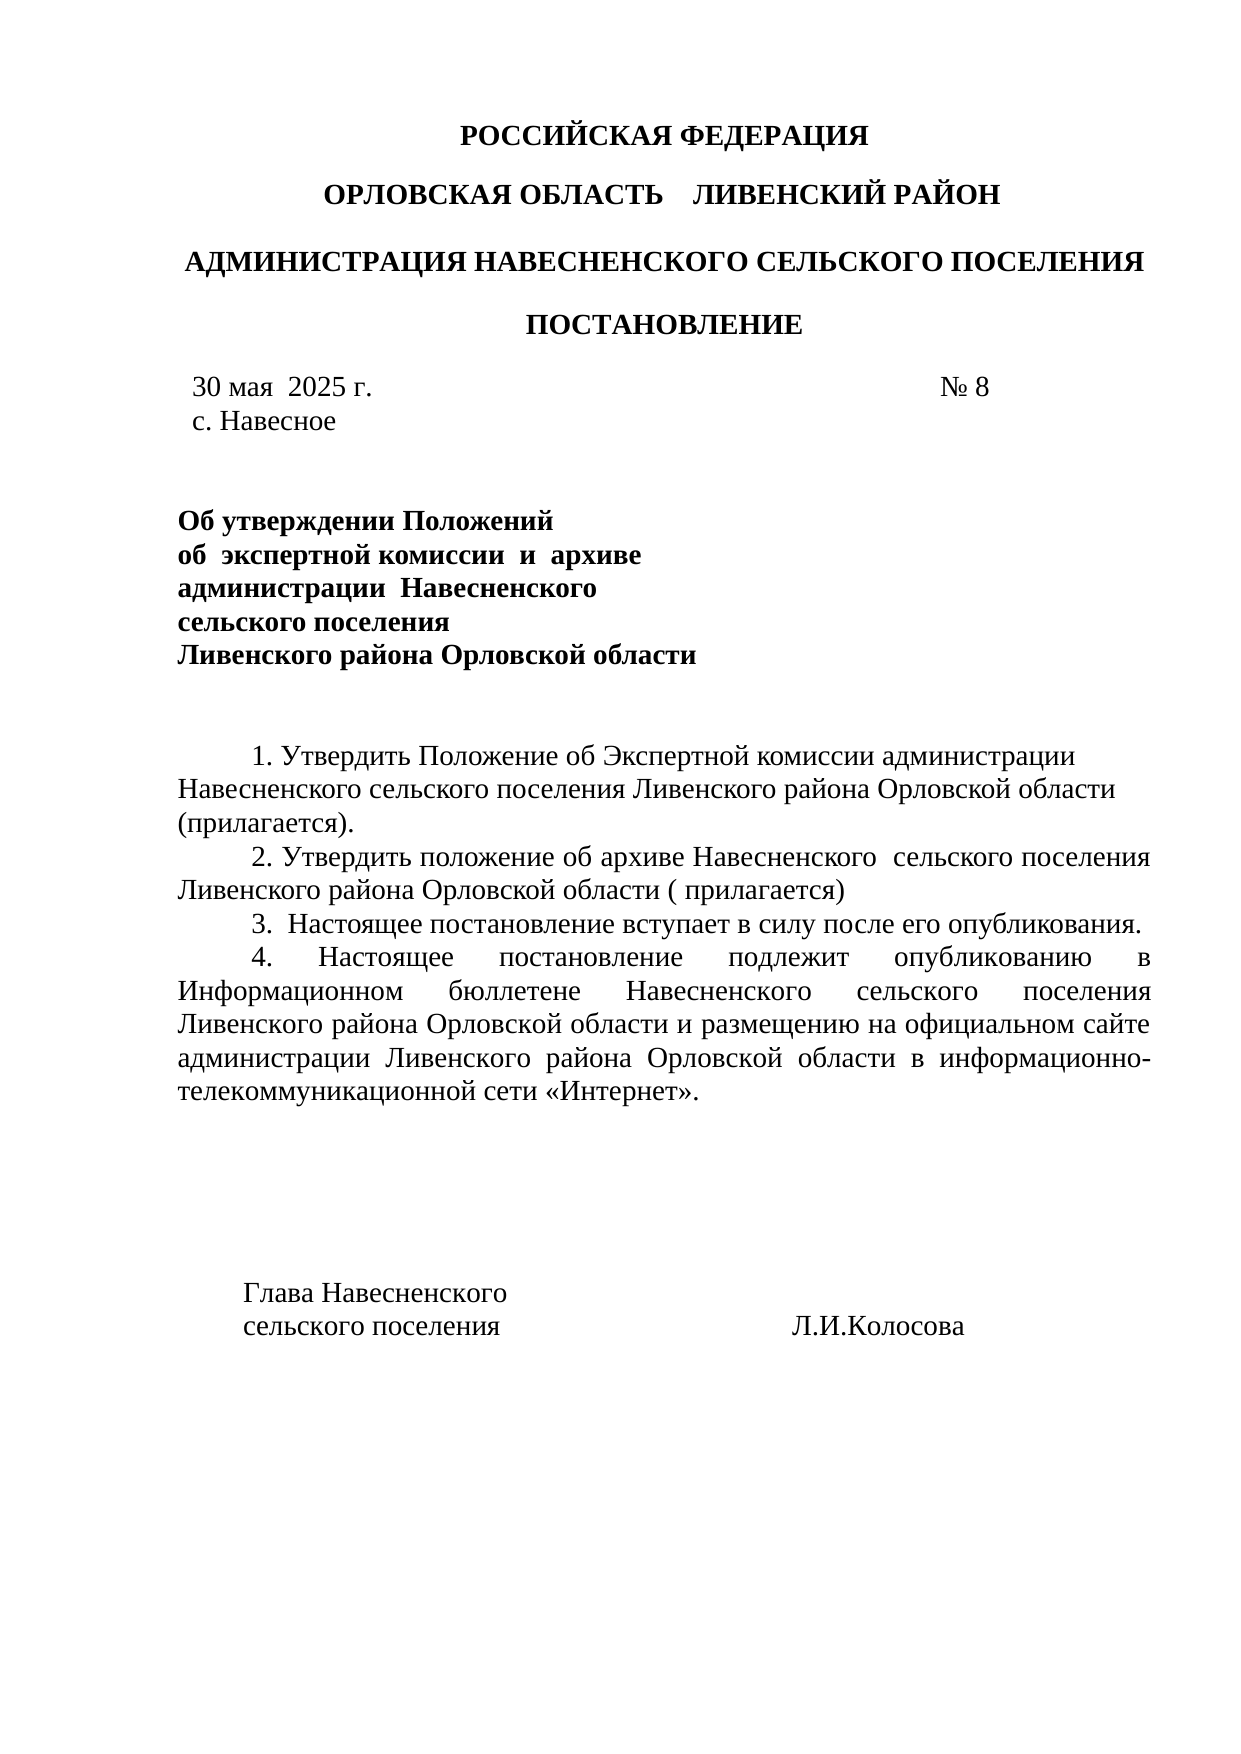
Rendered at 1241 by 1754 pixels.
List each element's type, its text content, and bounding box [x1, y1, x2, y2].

text сельского поселения [177, 604, 1152, 637]
text 2. Утвердить положение об архиве Навесненского сельского поселения Ливенского района Орловской области ( прилагается) [177, 839, 1152, 906]
text 1. Утвердить Положение об Экспертной комиссии администрации Навесненского сельского поселения Ливенского района Орловской области (прилагается). [177, 738, 1152, 839]
text Об утверждении Положений [177, 503, 1152, 537]
text РОССИЙСКАЯ ФЕДЕРАЦИЯ [177, 118, 1152, 152]
text АДМИНИСТРАЦИЯ НАВЕСНЕНСКОГО СЕЛЬСКОГО ПОСЕЛЕНИЯ [177, 244, 1152, 278]
text Глава Навесненского [177, 1275, 1152, 1308]
text ПОСТАНОВЛЕНИЕ [177, 307, 1152, 340]
text 30 мая 2025 г. № 8 [177, 369, 1152, 403]
text 3. Настоящее постановление вступает в силу после его опубликования. [177, 906, 1152, 939]
text ОРЛОВСКАЯ ОБЛАСТЬ ЛИВЕНСКИЙ РАЙОН [177, 177, 1152, 211]
text об экспертной комиссии и архиве [177, 537, 1152, 570]
text Ливенского района Орловской области [177, 637, 1152, 671]
text с. Навесное [177, 403, 1152, 436]
text сельского поселения Л.И.Колосова [177, 1308, 1152, 1342]
text 4. Настоящее постановление подлежит опубликованию в Информационном бюллетене Навесненского сельского поселения Ливенского района Орловской области и размещению на официальном сайте администрации Ливенского района Орловской области в информационно-телекоммуникационной сети «Интернет». [177, 939, 1152, 1107]
text администрации Навесненского [177, 570, 1152, 604]
